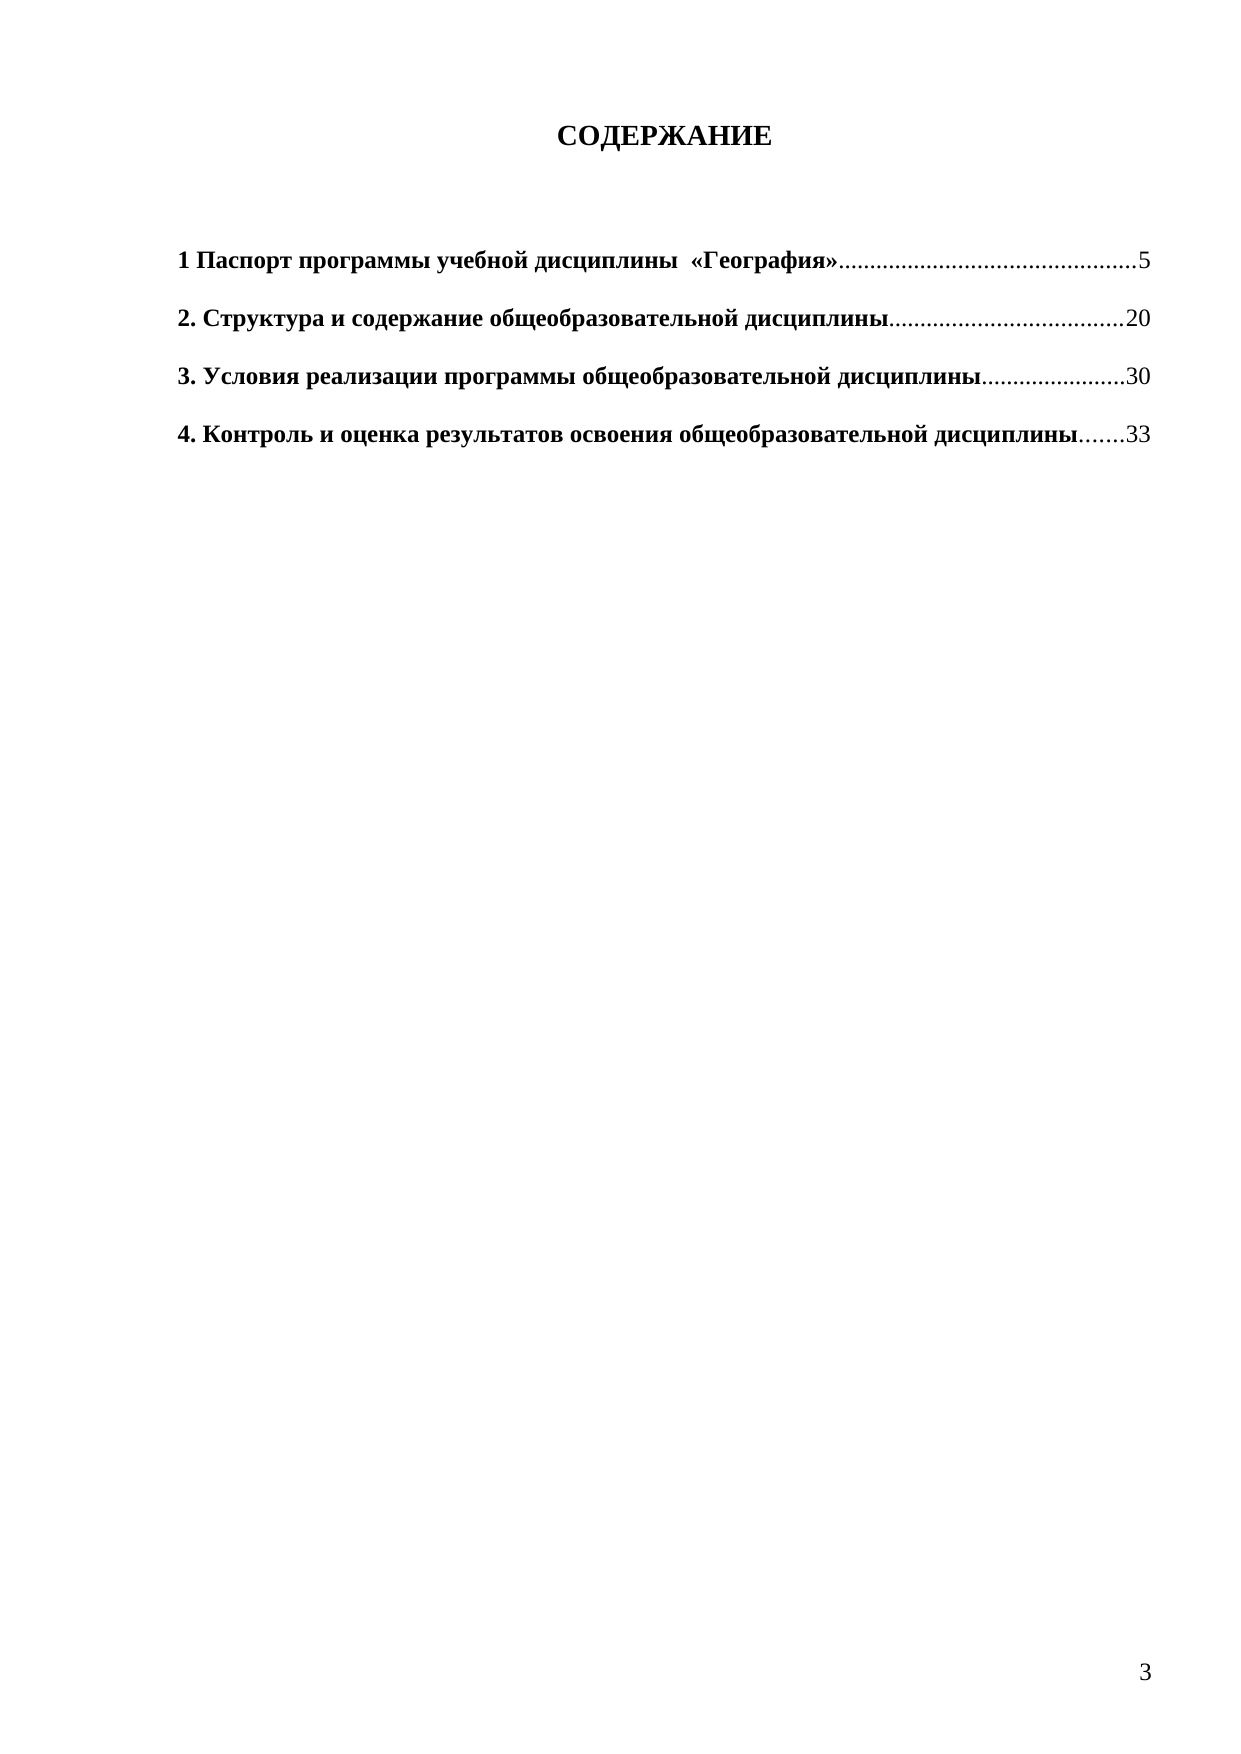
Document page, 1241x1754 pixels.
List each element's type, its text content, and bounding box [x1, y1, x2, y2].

text СОДЕРЖАНИЕ [177, 118, 1152, 152]
